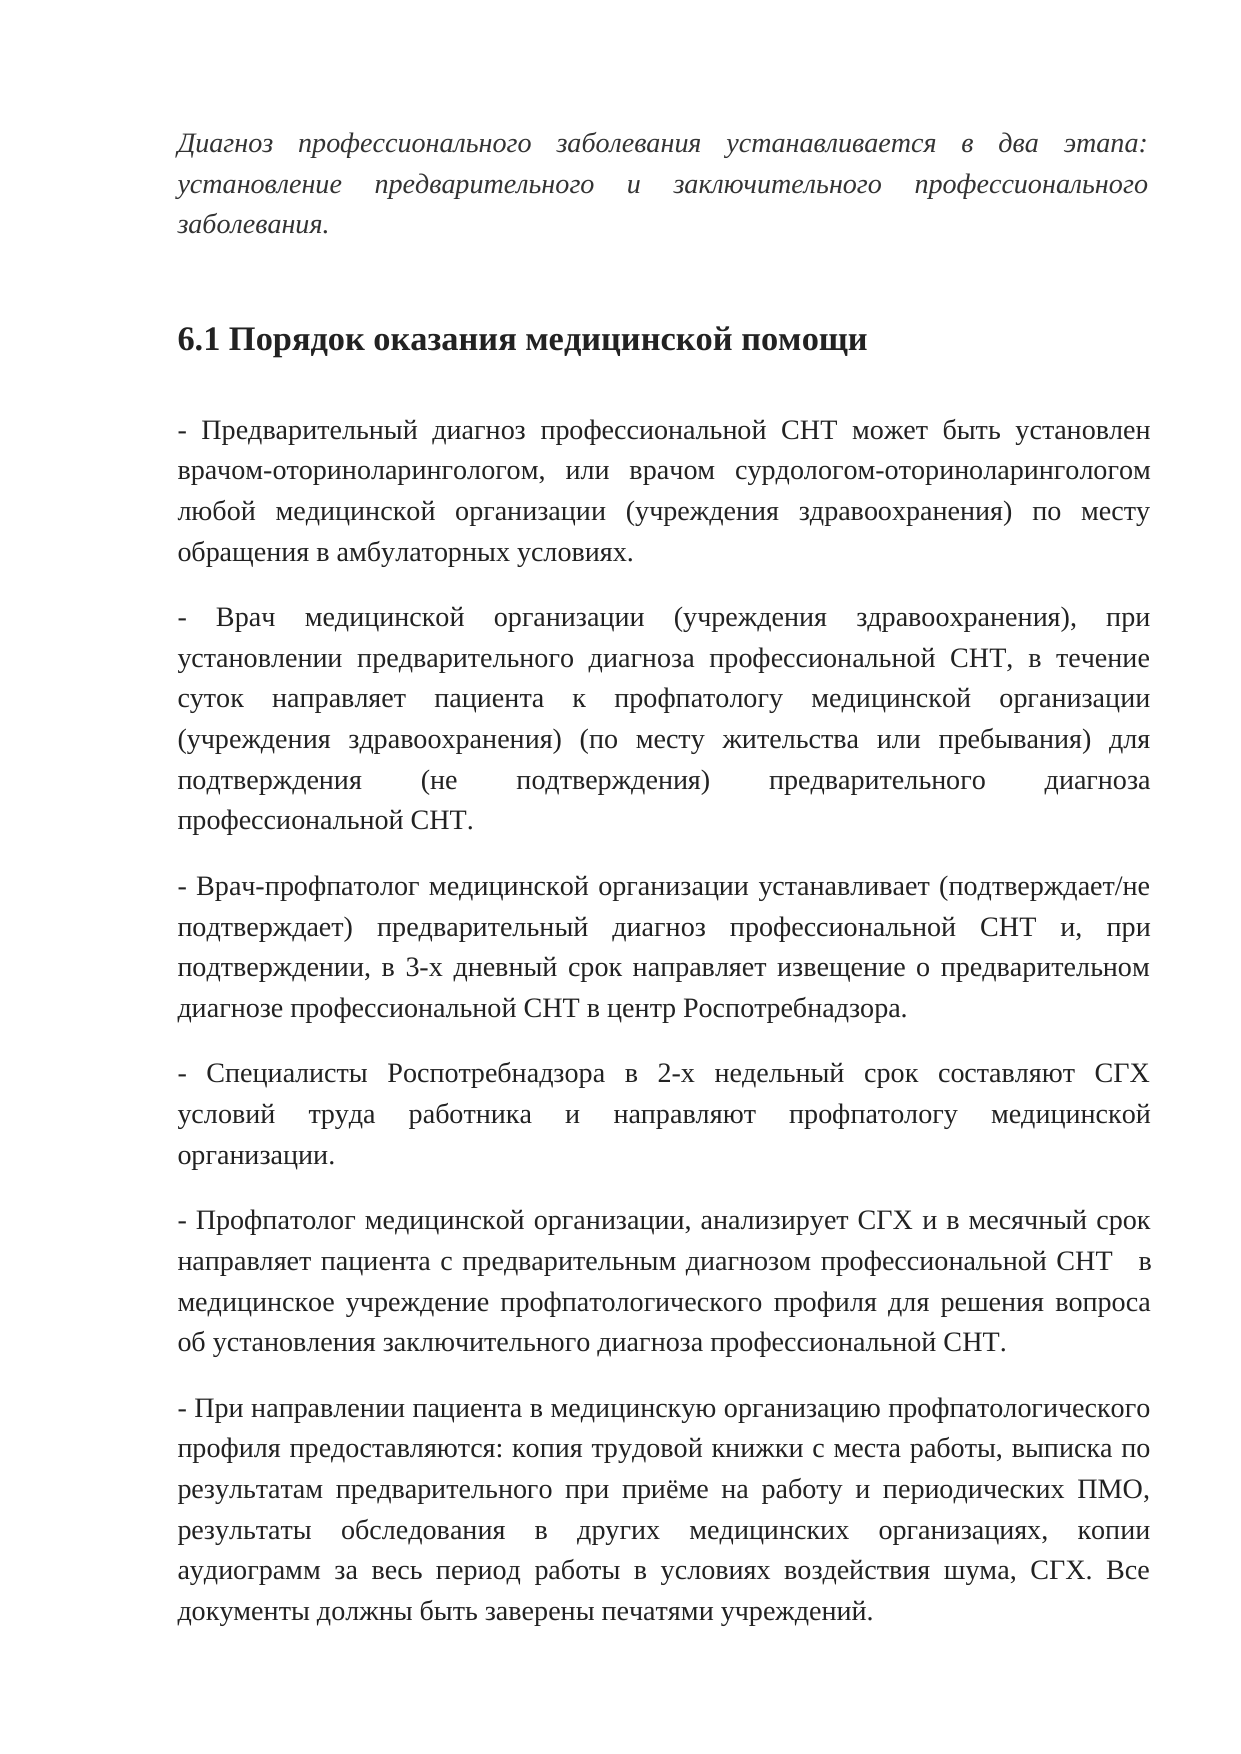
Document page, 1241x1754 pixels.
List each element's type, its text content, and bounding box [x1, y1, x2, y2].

text - Профпатолог медицинской организации, анализирует СГХ и в месячный срок направляет пациента с предварительным диагнозом профессиональной СНТ в медицинское учреждение профпатологического профиля для решения вопроса об установления заключительного диагноза профессиональной СНТ. [177, 1195, 1152, 1358]
text Диагноз профессионального заболевания устанавливается в два этапа: установление предварительного и заключительного профессионального заболевания. [177, 118, 1152, 240]
text 6.1 Порядок оказания медицинской помощи [177, 318, 1152, 358]
text - Врач-профпатолог медицинской организации устанавливает (подтверждает/не подтверждает) предварительный диагноз профессиональной СНТ и, при подтверждении, в 3-х дневный срок направляет извещение о предварительном диагнозе профессиональной СНТ в центр Роспотребнадзора. [177, 861, 1152, 1023]
text - При направлении пациента в медицинскую организацию профпатологического профиля предоставляются: копия трудовой книжки с места работы, выписка по результатам предварительного при приёме на работу и периодических ПМО, результаты обследования в других медицинских организациях, копии аудиограмм за весь период работы в условиях воздействия шума, СГХ. Все документы должны быть заверены печатями учреждений. [177, 1383, 1152, 1626]
text - Предварительный диагноз профессиональной СНТ может быть установлен врачом-оториноларингологом, или врачом сурдологом-оториноларингологом любой медицинской организации (учреждения здравоохранения) по месту обращения в амбулаторных условиях. [177, 404, 1152, 567]
text - Специалисты Роспотребнадзора в 2-х недельный срок составляют СГХ условий труда работника и направляют профпатологу медицинской организации. [177, 1048, 1152, 1170]
text - Врач медицинской организации (учреждения здравоохранения), при установлении предварительного диагноза профессиональной СНТ, в течение суток направляет пациента к профпатологу медицинской организации (учреждения здравоохранения) (по месту жительства или пребывания) для подтверждения (не подтверждения) предварительного диагноза профессиональной СНТ. [177, 592, 1152, 836]
